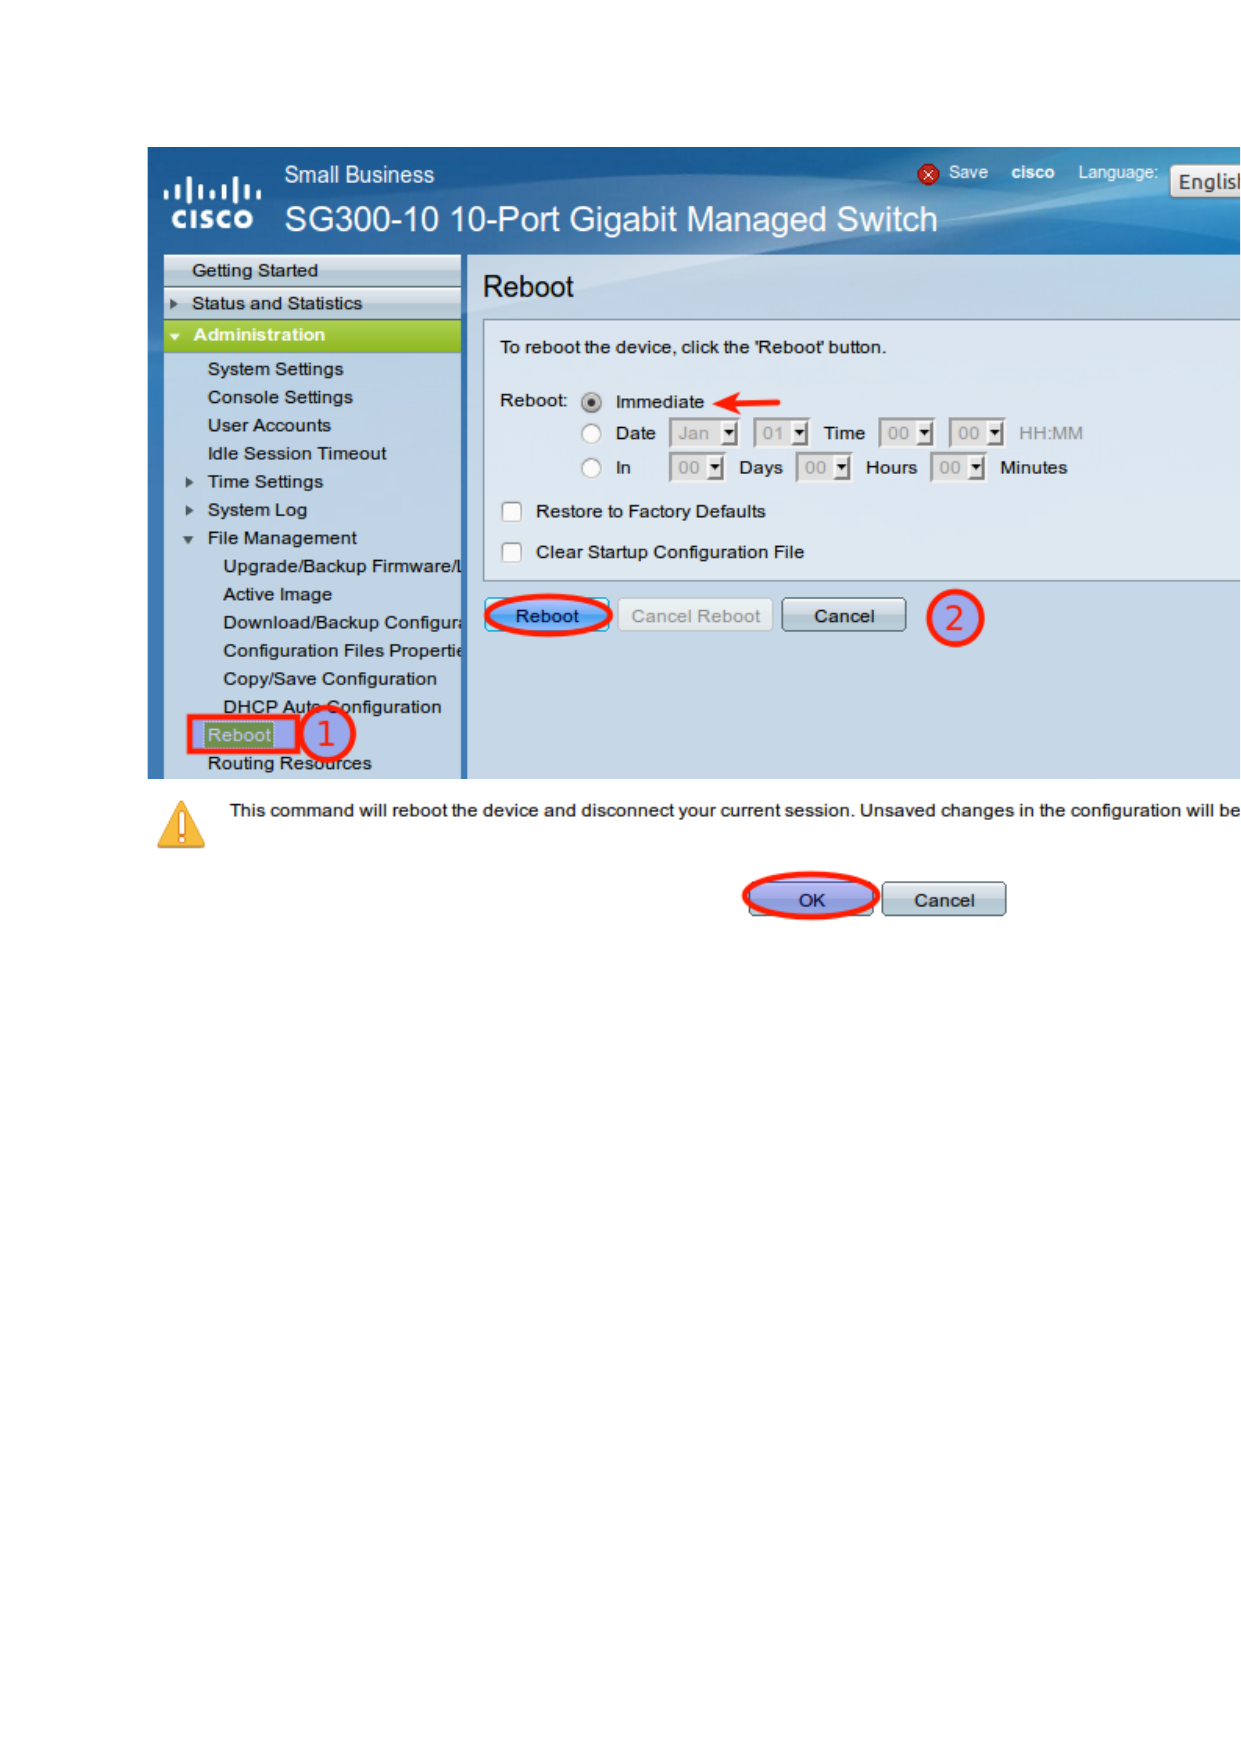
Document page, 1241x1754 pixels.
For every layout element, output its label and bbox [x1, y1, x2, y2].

picture [147, 147, 1241, 779]
picture [147, 783, 1241, 937]
